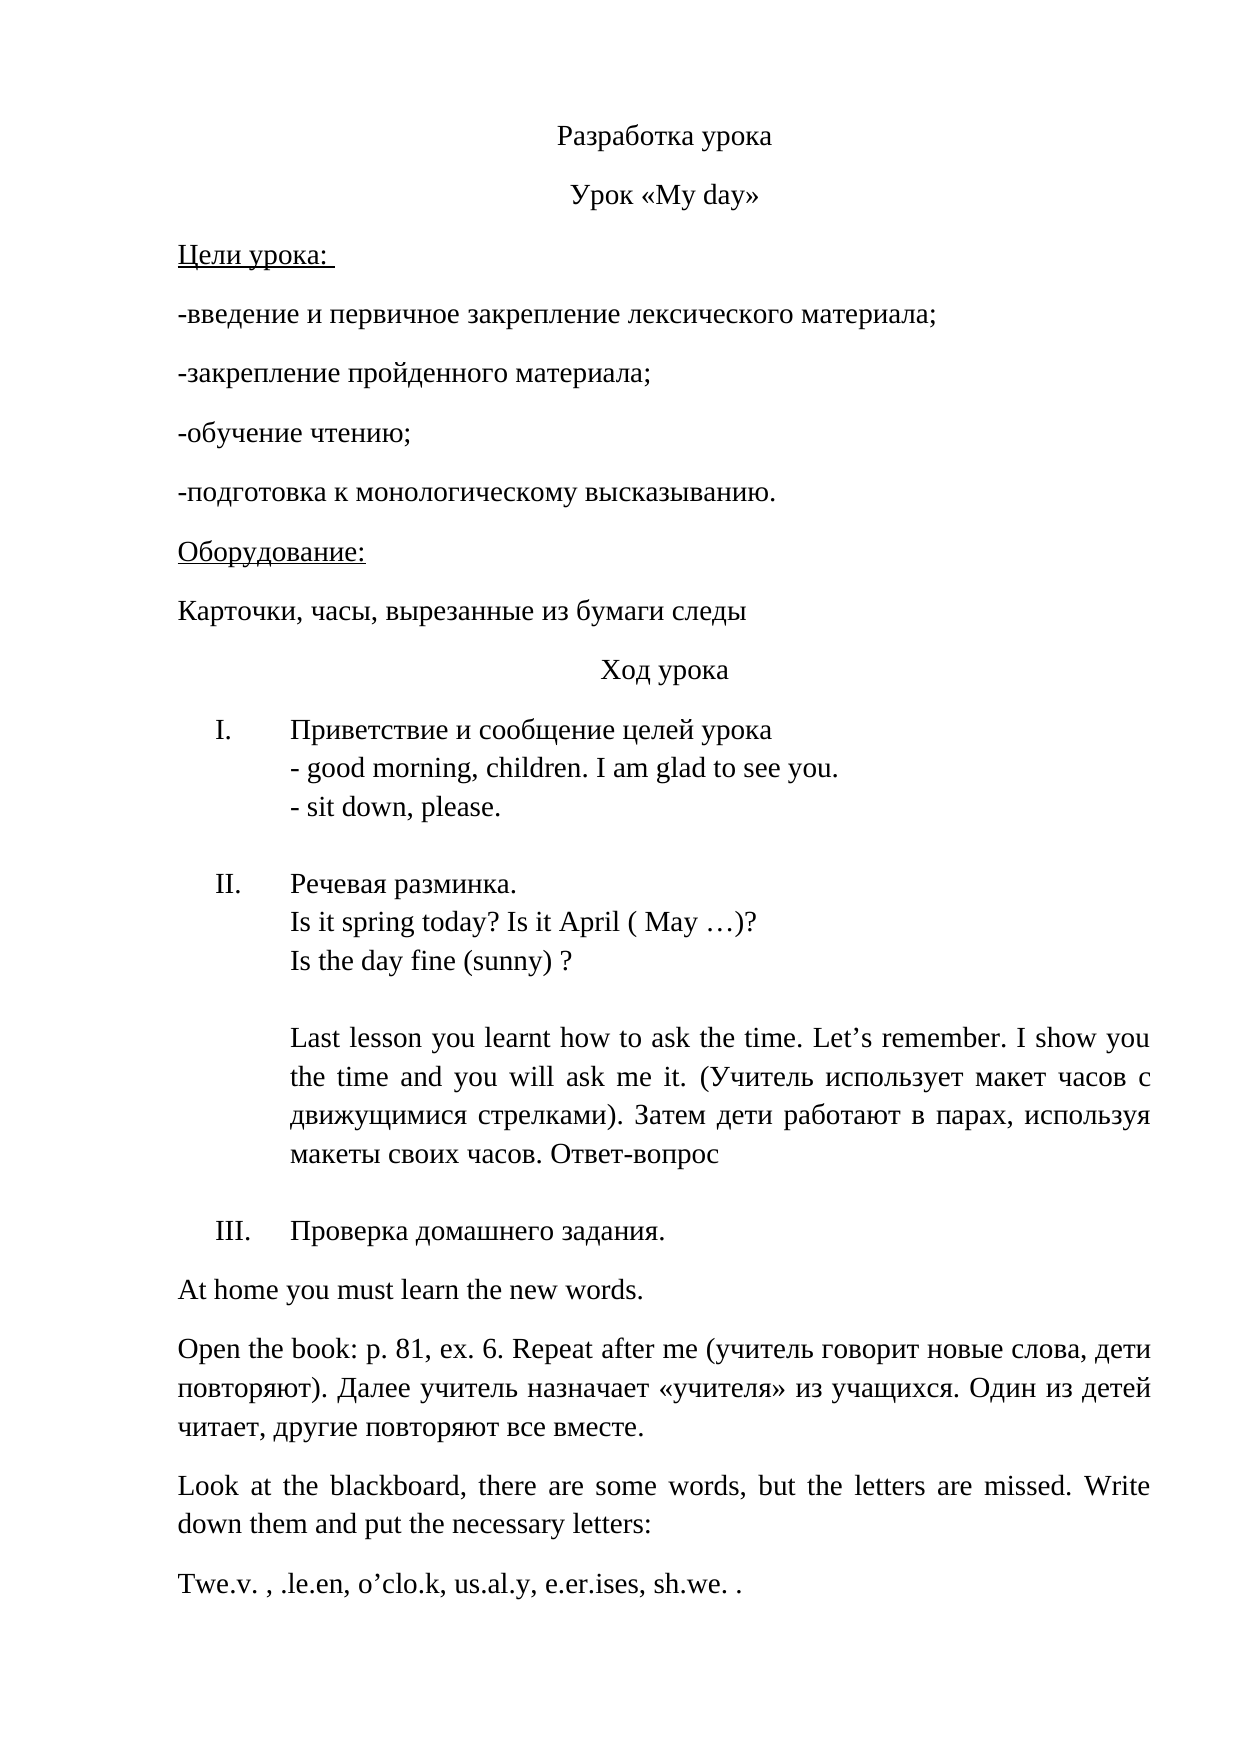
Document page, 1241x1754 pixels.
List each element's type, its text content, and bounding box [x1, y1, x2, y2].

text Оборудование: [177, 534, 1152, 567]
text -введение и первичное закрепление лексического материала; [177, 296, 1152, 330]
list Is it spring today? Is it April ( May …)? [290, 904, 1152, 938]
text -закрепление пройденного материала; [177, 356, 1152, 389]
text Twe.v. , .le.en, o’clo.k, us.al.y, e.er.ises, sh.we. . [177, 1566, 1152, 1599]
text Ход урока [177, 652, 1152, 686]
list Речевая разминка. [215, 866, 1152, 899]
list Is the day fine (sunny) ? [290, 943, 1152, 977]
text Цели урока: [177, 237, 1152, 270]
list Приветствие и сообщение целей урока [215, 712, 1152, 745]
text Урок «My day» [177, 177, 1152, 211]
text Open the book: p. 81, ex. 6. Repeat after me (учитель говорит новые слова, дети повторяют). Далее учитель назначает «учителя» из учащихся. Один из детей читает, другие повторяют все вместе. [177, 1332, 1152, 1442]
list - good morning, children. I am glad to see you. [290, 750, 1152, 784]
list - sit down, please. [290, 789, 1152, 822]
list Проверка домашнего задания. [215, 1213, 1152, 1246]
text Look at the blackboard, there are some words, but the letters are missed. Write down them and put the necessary letters: [177, 1468, 1152, 1540]
text -обучение чтению; [177, 415, 1152, 448]
text Карточки, часы, вырезанные из бумаги следы [177, 593, 1152, 627]
list Last lesson you learnt how to ask the time. Let’s remember. I show you the time and you will ask me it. (Учитель использует макет часов с движущимися стрелками). Затем дети работают в парах, используя макеты своих часов. Ответ-вопрос [290, 1020, 1152, 1169]
text At home you must learn the new words. [177, 1272, 1152, 1306]
text -подготовка к монологическому высказыванию. [177, 474, 1152, 508]
text Разработка урока [177, 118, 1152, 152]
